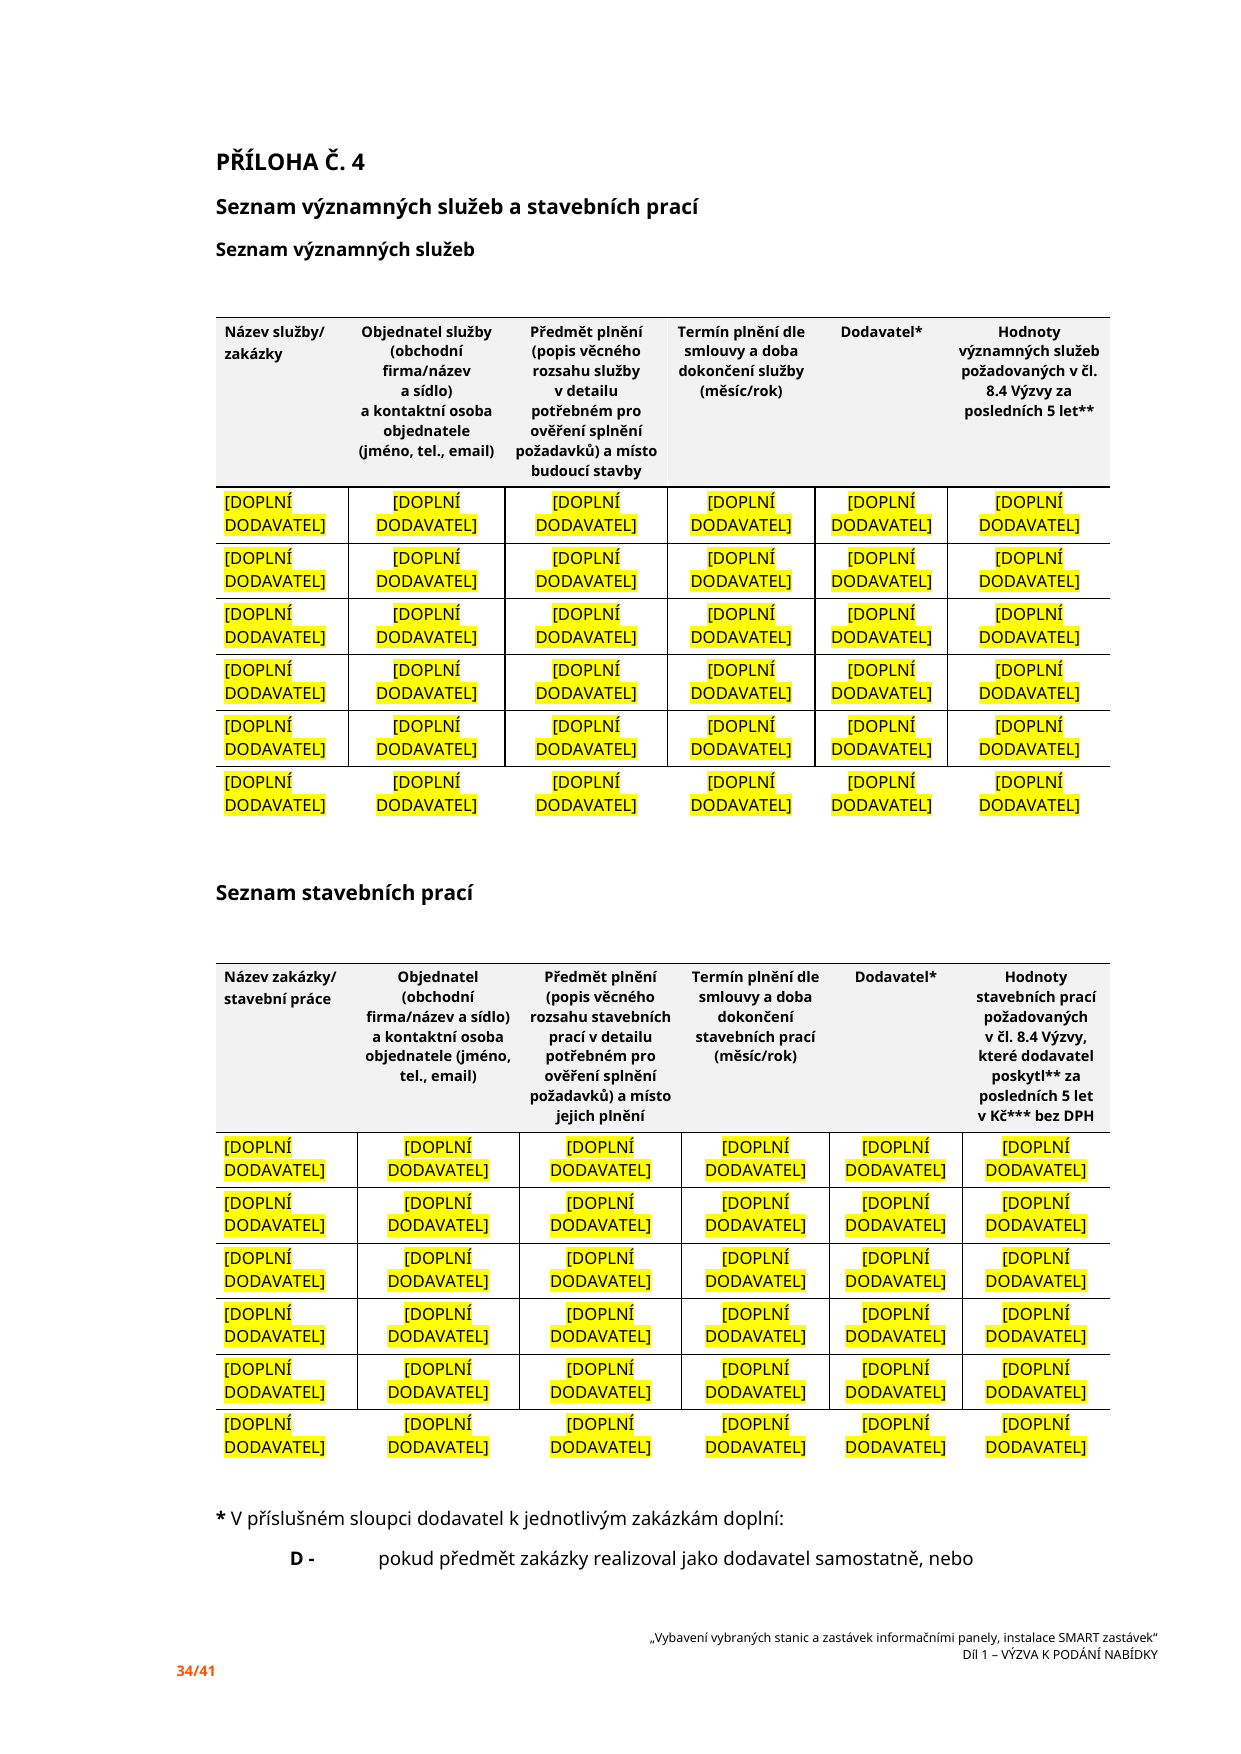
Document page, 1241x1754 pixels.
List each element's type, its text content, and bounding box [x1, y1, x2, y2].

table_header Předmět plnění (popis věcného rozsahu služby v detailu potřebném pro ověření splnění požadavků) a místo budoucí stavby [505, 318, 667, 486]
table_header Předmět plnění (popis věcného rozsahu stavebních prací v detailu potřebném pro ověření splnění požadavků) a místo jejich plnění [519, 964, 682, 1132]
table_header Název zakázky/ stavební práce [216, 964, 357, 1132]
table_header Objednatel (obchodní firma/název a sídlo) a kontaktní osoba objednatele (jméno, tel., email) [357, 964, 519, 1132]
table_cell [DOPLNÍ DODAVATEL] [216, 1133, 357, 1187]
table_cell [DOPLNÍ DODAVATEL] [520, 1244, 681, 1298]
table_cell [DOPLNÍ DODAVATEL] [948, 767, 1110, 822]
table_cell [DOPLNÍ DODAVATEL] [216, 1188, 357, 1243]
text Seznam významných služeb a stavebních prací [216, 192, 1122, 221]
table_cell [DOPLNÍ DODAVATEL] [349, 711, 504, 766]
table_cell [DOPLNÍ DODAVATEL] [816, 488, 947, 542]
table_cell [DOPLNÍ DODAVATEL] [506, 544, 667, 598]
table_cell [DOPLNÍ DODAVATEL] [816, 599, 947, 654]
text D - pokud předmět zakázky realizoval jako dodavatel samostatně, nebo [289, 1545, 1122, 1571]
table_cell [DOPLNÍ DODAVATEL] [506, 488, 667, 542]
table_cell [DOPLNÍ DODAVATEL] [216, 655, 348, 710]
table_cell [DOPLNÍ DODAVATEL] [830, 1188, 962, 1243]
table_cell [DOPLNÍ DODAVATEL] [357, 1410, 519, 1464]
text * V příslušném sloupci dodavatel k jednotlivým zakázkám doplní: [216, 1505, 1122, 1530]
table_header Hodnoty významných služeb požadovaných v čl. 8.4 Výzvy za posledních 5 let** [948, 318, 1110, 486]
table_cell [DOPLNÍ DODAVATEL] [682, 1410, 829, 1464]
table_cell [DOPLNÍ DODAVATEL] [815, 767, 948, 822]
table_cell [DOPLNÍ DODAVATEL] [358, 1188, 519, 1243]
table_cell [DOPLNÍ DODAVATEL] [349, 488, 504, 542]
table_cell [DOPLNÍ DODAVATEL] [668, 767, 815, 822]
table_cell [DOPLNÍ DODAVATEL] [349, 599, 504, 654]
table_cell [DOPLNÍ DODAVATEL] [816, 544, 947, 598]
table_header Název služby/ zakázky [216, 318, 348, 486]
table_header Hodnoty stavebních prací požadovaných v čl. 8.4 Výzvy, které dodavatel poskytl** za posledních 5 let v Kč*** bez DPH [962, 964, 1110, 1132]
table_cell [DOPLNÍ DODAVATEL] [682, 1188, 829, 1243]
table_cell [DOPLNÍ DODAVATEL] [830, 1244, 962, 1298]
table_cell [DOPLNÍ DODAVATEL] [520, 1355, 681, 1409]
table_cell [DOPLNÍ DODAVATEL] [830, 1355, 962, 1409]
table_cell [DOPLNÍ DODAVATEL] [829, 1410, 962, 1464]
table_cell [DOPLNÍ DODAVATEL] [682, 1299, 829, 1353]
table_cell [DOPLNÍ DODAVATEL] [963, 1299, 1110, 1353]
table_cell [DOPLNÍ DODAVATEL] [519, 1410, 682, 1464]
table_cell [DOPLNÍ DODAVATEL] [962, 1410, 1110, 1464]
table_cell [DOPLNÍ DODAVATEL] [505, 767, 667, 822]
table_cell [DOPLNÍ DODAVATEL] [216, 599, 348, 654]
table_cell [DOPLNÍ DODAVATEL] [358, 1133, 519, 1187]
table_cell [DOPLNÍ DODAVATEL] [830, 1299, 962, 1353]
table_cell [DOPLNÍ DODAVATEL] [506, 655, 667, 710]
table_cell [DOPLNÍ DODAVATEL] [668, 655, 814, 710]
table_cell [DOPLNÍ DODAVATEL] [948, 599, 1110, 654]
text Seznam významných služeb [216, 236, 1122, 262]
table_cell [DOPLNÍ DODAVATEL] [830, 1133, 962, 1187]
table_cell [DOPLNÍ DODAVATEL] [948, 655, 1110, 710]
table_header Objednatel služby (obchodní firma/název a sídlo) a kontaktní osoba objednatele (jméno, tel., email) [348, 318, 505, 486]
text Seznam stavebních prací [216, 878, 1122, 907]
table_cell [DOPLNÍ DODAVATEL] [216, 1410, 357, 1464]
table_cell [DOPLNÍ DODAVATEL] [682, 1244, 829, 1298]
table_cell [DOPLNÍ DODAVATEL] [816, 711, 947, 766]
table_cell [DOPLNÍ DODAVATEL] [216, 1355, 357, 1409]
table_header Dodavatel* [815, 318, 948, 486]
table_cell [DOPLNÍ DODAVATEL] [668, 488, 814, 542]
table_header Termín plnění dle smlouvy a doba dokončení stavebních prací (měsíc/rok) [682, 964, 829, 1132]
text Příloha č. 4 [216, 146, 1122, 177]
table_cell [DOPLNÍ DODAVATEL] [216, 1244, 357, 1298]
table_cell [DOPLNÍ DODAVATEL] [948, 488, 1110, 542]
table_header Termín plnění dle smlouvy a doba dokončení služby (měsíc/rok) [668, 318, 815, 486]
table_cell [DOPLNÍ DODAVATEL] [520, 1133, 681, 1187]
table_cell [DOPLNÍ DODAVATEL] [668, 599, 814, 654]
table_cell [DOPLNÍ DODAVATEL] [963, 1188, 1110, 1243]
table_cell [DOPLNÍ DODAVATEL] [948, 711, 1110, 766]
table_cell [DOPLNÍ DODAVATEL] [816, 655, 947, 710]
table_cell [DOPLNÍ DODAVATEL] [668, 544, 814, 598]
table_cell [DOPLNÍ DODAVATEL] [668, 711, 814, 766]
table_cell [DOPLNÍ DODAVATEL] [358, 1299, 519, 1353]
table_cell [DOPLNÍ DODAVATEL] [506, 711, 667, 766]
table_cell [DOPLNÍ DODAVATEL] [216, 1299, 357, 1353]
table_cell [DOPLNÍ DODAVATEL] [349, 544, 504, 598]
table_cell [DOPLNÍ DODAVATEL] [520, 1188, 681, 1243]
table_cell [DOPLNÍ DODAVATEL] [216, 488, 348, 542]
table_header Dodavatel* [829, 964, 962, 1132]
table_cell [DOPLNÍ DODAVATEL] [216, 544, 348, 598]
table_cell [DOPLNÍ DODAVATEL] [963, 1244, 1110, 1298]
table_cell [DOPLNÍ DODAVATEL] [520, 1299, 681, 1353]
table_cell [DOPLNÍ DODAVATEL] [216, 711, 348, 766]
table_cell [DOPLNÍ DODAVATEL] [506, 599, 667, 654]
table_cell [DOPLNÍ DODAVATEL] [358, 1355, 519, 1409]
table_cell [DOPLNÍ DODAVATEL] [348, 767, 505, 822]
table_cell [DOPLNÍ DODAVATEL] [948, 544, 1110, 598]
table_cell [DOPLNÍ DODAVATEL] [349, 655, 504, 710]
table_cell [DOPLNÍ DODAVATEL] [963, 1355, 1110, 1409]
table_cell [DOPLNÍ DODAVATEL] [682, 1133, 829, 1187]
table_cell [DOPLNÍ DODAVATEL] [216, 767, 348, 822]
table_cell [DOPLNÍ DODAVATEL] [963, 1133, 1110, 1187]
table_cell [DOPLNÍ DODAVATEL] [682, 1355, 829, 1409]
table_cell [DOPLNÍ DODAVATEL] [358, 1244, 519, 1298]
